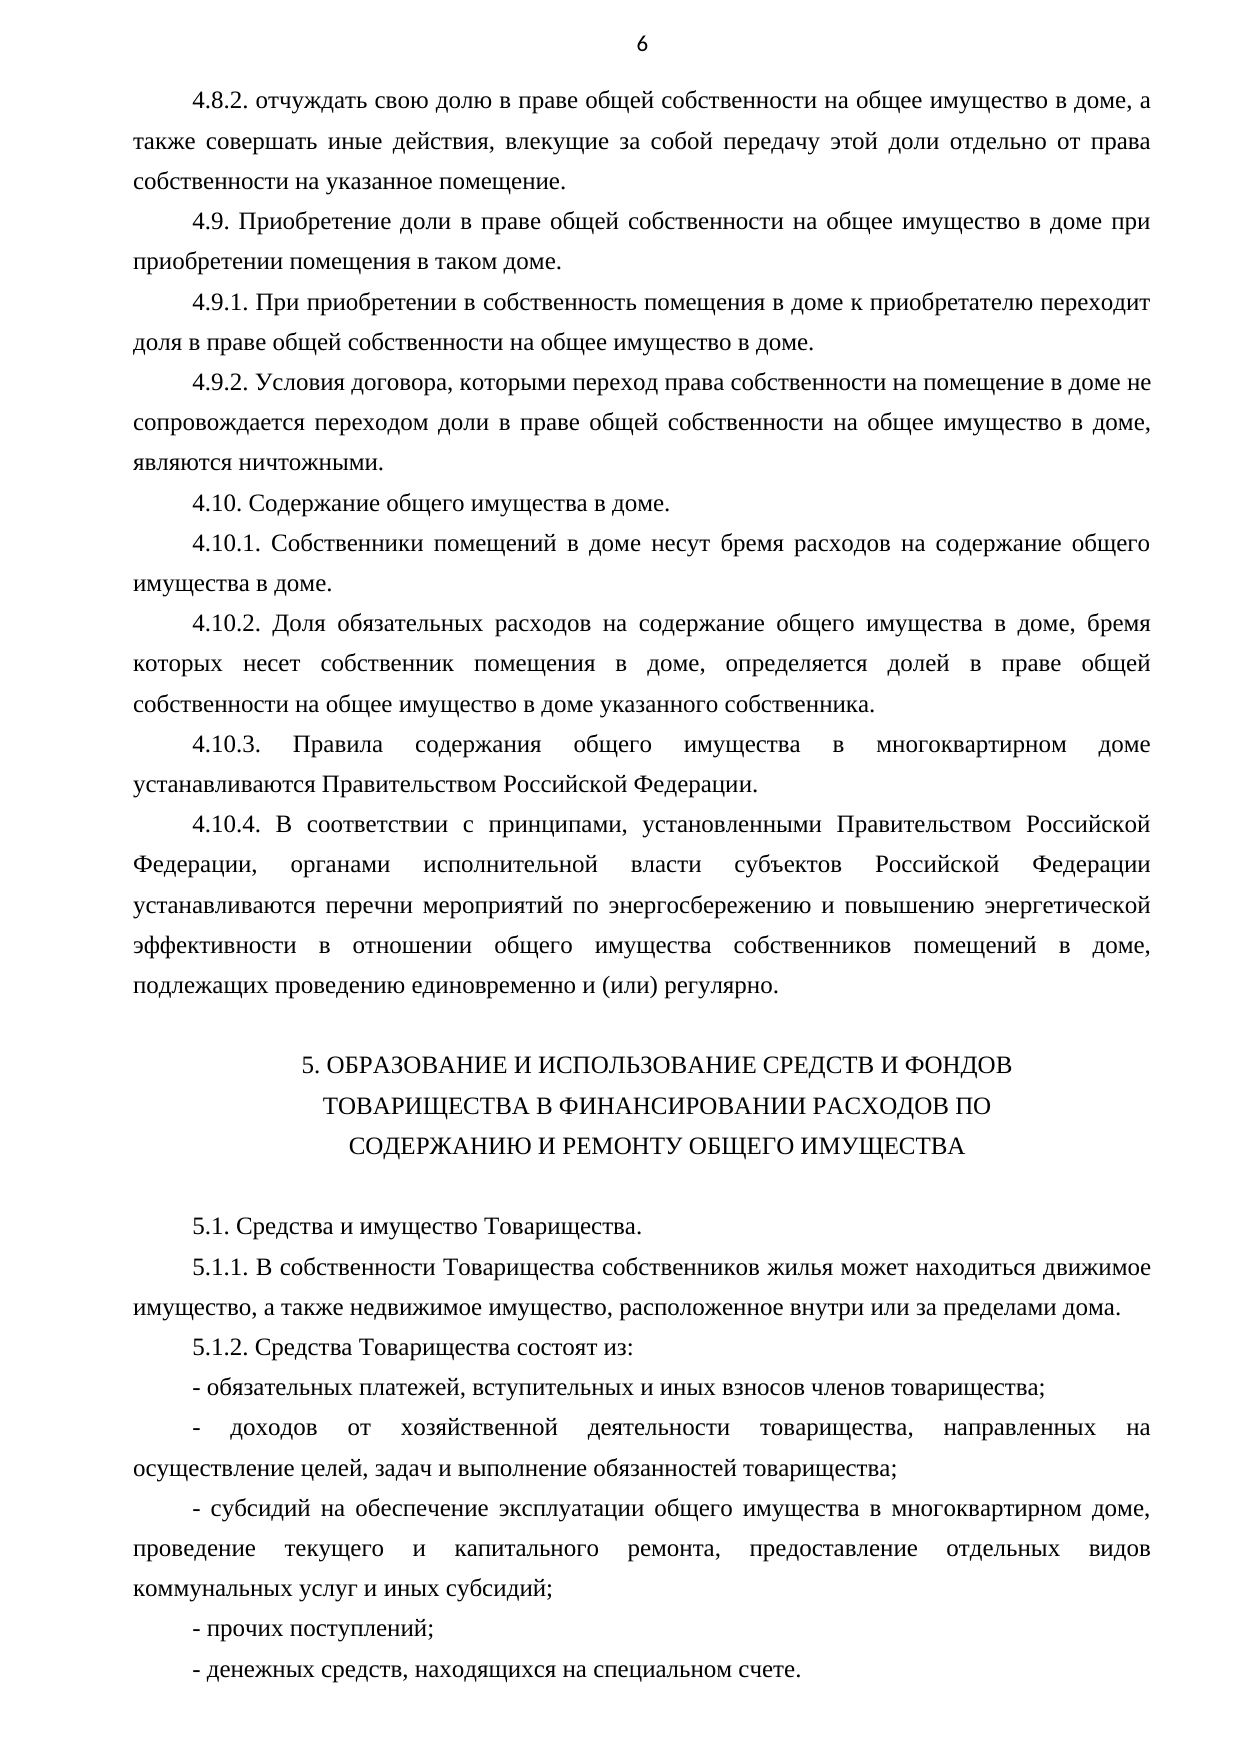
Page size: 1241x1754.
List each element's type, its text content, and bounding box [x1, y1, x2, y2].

text - субсидий на обеспечение эксплуатации общего имущества в многоквартирном доме, проведение текущего и капитального ремонта, предоставление отдельных видов коммунальных услуг и иных субсидий; [133, 1493, 1152, 1602]
text 4.10.2. Доля обязательных расходов на содержание общего имущества в доме, бремя которых несет собственник помещения в доме, определяется долей в праве общей собственности на общее имущество в доме указанного собственника. [133, 608, 1152, 717]
text 4.10. Содержание общего имущества в доме. [133, 488, 1152, 516]
text СОДЕРЖАНИЮ И РЕМОНТУ ОБЩЕГО ИМУЩЕСТВА [133, 1131, 1152, 1160]
text 5.1. Средства и имущество Товарищества. [133, 1211, 1152, 1240]
text 4.10.3. Правила содержания общего имущества в многоквартирном доме устанавливаются Правительством Российской Федерации. [133, 729, 1152, 798]
text 5.1.1. В собственности Товарищества собственников жилья может находиться движимое имущество, а также недвижимое имущество, расположенное внутри или за пределами дома. [133, 1252, 1152, 1321]
text 5.1.2. Средства Товарищества состоят из: [133, 1332, 1152, 1361]
text ТОВАРИЩЕСТВА В ФИНАНСИРОВАНИИ РАСХОДОВ ПО [133, 1091, 1152, 1119]
text 4.9. Приобретение доли в праве общей собственности на общее имущество в доме при приобретении помещения в таком доме. [133, 206, 1152, 275]
text 4.10.1. Собственники помещений в доме несут бремя расходов на содержание общего имущества в доме. [133, 528, 1152, 597]
text 4.10.4. В соответствии с принципами, установленными Правительством Российской Федерации, органами исполнительной власти субъектов Российской Федерации устанавливаются перечни мероприятий по энергосбережению и повышению энергетической эффективности в отношении общего имущества собственников помещений в доме, подлежащих проведению единовременно и (или) регулярно. [133, 809, 1152, 999]
text - обязательных платежей, вступительных и иных взносов членов товарищества; [133, 1372, 1152, 1401]
text 5. ОБРАЗОВАНИЕ И ИСПОЛЬЗОВАНИЕ СРЕДСТВ И ФОНДОВ [133, 1051, 1152, 1079]
text - доходов от хозяйственной деятельности товарищества, направленных на осуществление целей, задач и выполнение обязанностей товарищества; [133, 1412, 1152, 1481]
text 4.8.2. отчуждать свою долю в праве общей собственности на общее имущество в доме, а также совершать иные действия, влекущие за собой передачу этой доли отдельно от права собственности на указанное помещение. [133, 86, 1152, 195]
text - прочих поступлений; [133, 1613, 1152, 1642]
text 4.9.2. Условия договора, которыми переход права собственности на помещение в доме не сопровождается переходом доли в праве общей собственности на общее имущество в доме, являются ничтожными. [133, 367, 1152, 476]
text - денежных средств, находящихся на специальном счете. [133, 1654, 1152, 1682]
text 4.9.1. При приобретении в собственность помещения в доме к приобретателю переходит доля в праве общей собственности на общее имущество в доме. [133, 287, 1152, 356]
